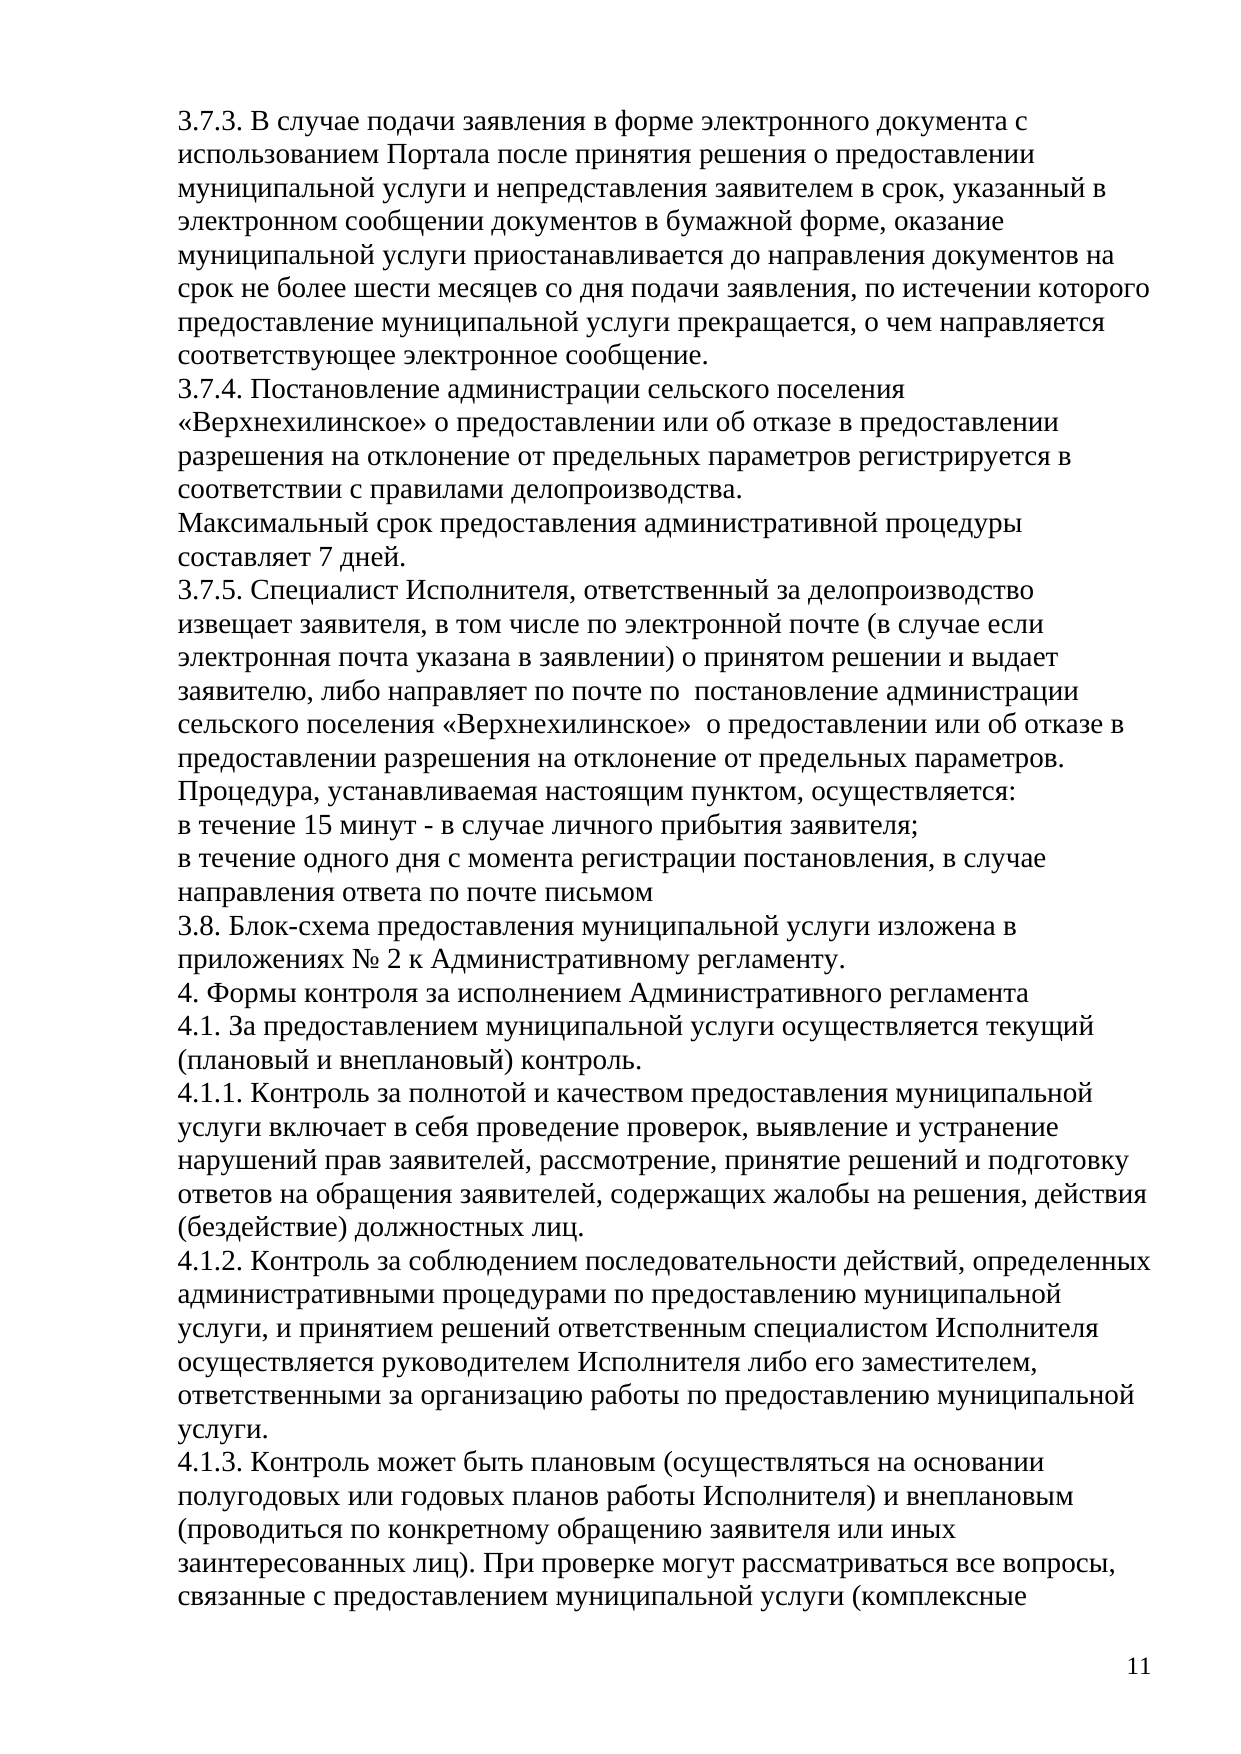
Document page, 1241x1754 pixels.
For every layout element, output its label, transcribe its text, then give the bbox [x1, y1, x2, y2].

text 4.1. За предоставлением муниципальной услуги осуществляется текущий (плановый и внеплановый) контроль. [177, 1008, 1152, 1075]
text 4. Формы контроля за исполнением Административного регламента [177, 975, 1152, 1008]
text 3.7.4. Постановление администрации сельского поселения «Верхнехилинское» о предоставлении или об отказе в предоставлении разрешения на отклонение от предельных параметров регистрируется в соответствии с правилами делопроизводства. [177, 371, 1152, 505]
text 4.1.2. Контроль за соблюдением последовательности действий, определенных административными процедурами по предоставлению муниципальной услуги, и принятием решений ответственным специалистом Исполнителя осуществляется руководителем Исполнителя либо его заместителем, ответственными за организацию работы по предоставлению муниципальной услуги. [177, 1243, 1152, 1444]
text 3.8. Блок-схема предоставления муниципальной услуги изложена в приложениях № 2 к Административному регламенту. [177, 908, 1152, 975]
text в течение одного дня с момента регистрации постановления, в случае направления ответа по почте письмом [177, 841, 1152, 908]
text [177, 1444, 1152, 1612]
text Максимальный срок предоставления административной процедуры составляет 7 дней. [177, 505, 1152, 572]
text 3.7.5. Специалист Исполнителя, ответственный за делопроизводство извещает заявителя, в том числе по электронной почте (в случае если электронная почта указана в заявлении) о принятом решении и выдает заявителю, либо направляет по почте по постановление администрации сельского поселения «Верхнехилинское» о предоставлении или об отказе в предоставлении разрешения на отклонение от предельных параметров. [177, 572, 1152, 773]
text в течение 15 минут - в случае личного прибытия заявителя; [177, 807, 1152, 841]
text 4.1.1. Контроль за полнотой и качеством предоставления муниципальной услуги включает в себя проведение проверок, выявление и устранение нарушений прав заявителей, рассмотрение, принятие решений и подготовку ответов на обращения заявителей, содержащих жалобы на решения, действия (бездействие) должностных лиц. [177, 1075, 1152, 1243]
text 3.7.3. В случае подачи заявления в форме электронного документа с использованием Портала после принятия решения о предоставлении муниципальной услуги и непредставления заявителем в срок, указанный в электронном сообщении документов в бумажной форме, оказание муниципальной услуги приостанавливается до направления документов на срок не более шести месяцев со дня подачи заявления, по истечении которого предоставление муниципальной услуги прекращается, о чем направляется соответствующее электронное сообщение. [177, 103, 1152, 371]
text Процедура, устанавливаемая настоящим пунктом, осуществляется: [177, 773, 1152, 807]
